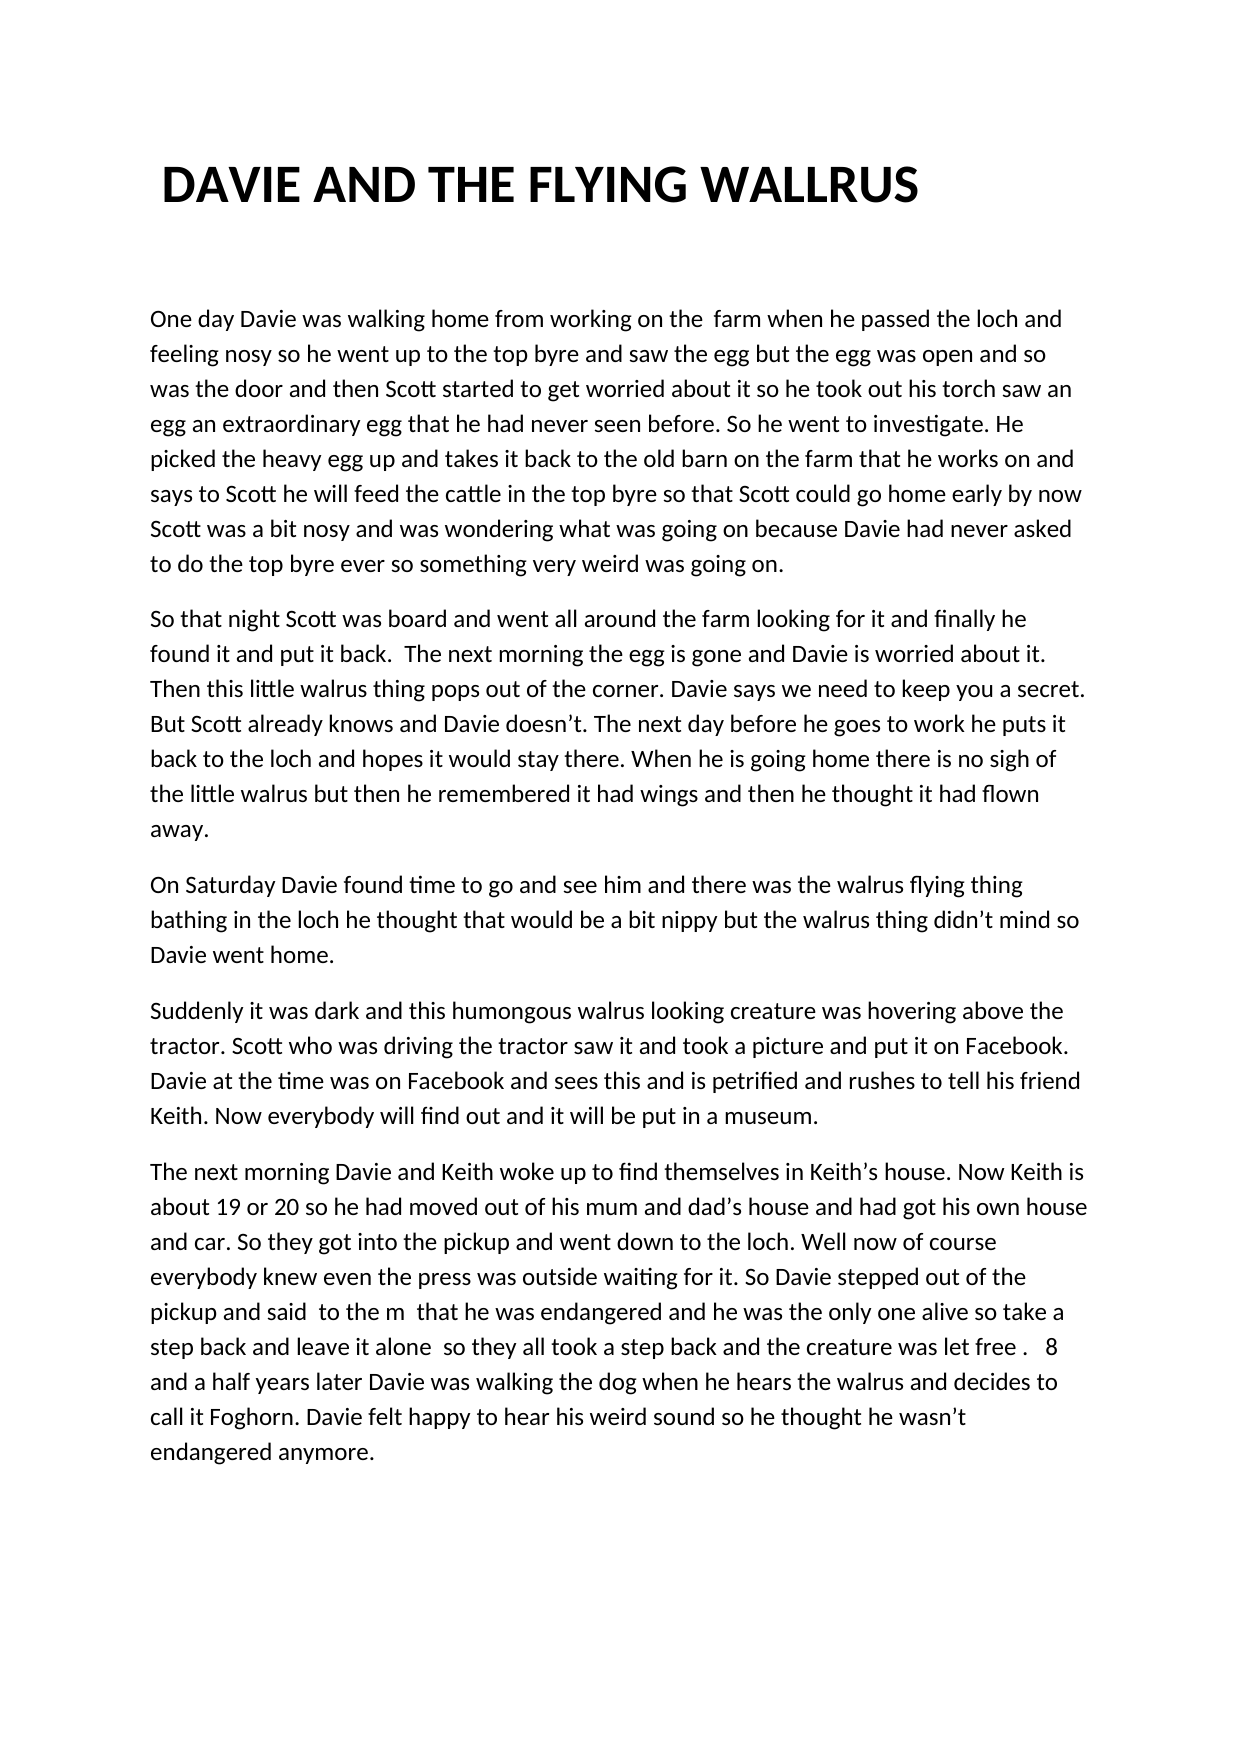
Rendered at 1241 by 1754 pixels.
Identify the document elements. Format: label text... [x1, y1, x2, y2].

text davie and the flying wallrus [150, 150, 1090, 216]
text So that night Scott was board and went all around the farm looking for it and finally he found it and put it back. The next morning the egg is gone and Davie is worried about it. Then this little walrus thing pops out of the corner. Davie says we need to keep you a secret. But Scott already knows and Davie doesn’t. The next day before he goes to work he puts it back to the loch and hopes it would stay there. When he is going home there is no sigh of the little walrus but then he remembered it had wings and then he thought it had flown away. [150, 603, 1090, 844]
text Suddenly it was dark and this humongous walrus looking creature was hovering above the tractor. Scott who was driving the tractor saw it and took a picture and put it on Facebook. Davie at the time was on Facebook and sees this and is petrified and rushes to tell his friend Keith. Now everybody will find out and it will be put in a museum. [150, 995, 1090, 1131]
text One day Davie was walking home from working on the farm when he passed the loch and feeling nosy so he went up to the top byre and saw the egg but the egg was open and so was the door and then Scott started to get worried about it so he took out his torch saw an egg an extraordinary egg that he had never seen before. So he went to investigate. He picked the heavy egg up and takes it back to the old barn on the farm that he works on and says to Scott he will feed the cattle in the top byre so that Scott could go home early by now Scott was a bit nosy and was wondering what was going on because Davie had never asked to do the top byre ever so something very weird was going on. [150, 303, 1090, 578]
text The next morning Davie and Keith woke up to find themselves in Keith’s house. Now Keith is about 19 or 20 so he had moved out of his mum and dad’s house and had got his own house and car. So they got into the pickup and went down to the loch. Well now of course everybody knew even the press was outside waiting for it. So Davie stepped out of the pickup and said to the m that he was endangered and he was the only one alive so take a step back and leave it alone so they all took a step back and the creature was let free . 8 and a half years later Davie was walking the dog when he hears the walrus and decides to call it Foghorn. Davie felt happy to hear his weird sound so he thought he wasn’t endangered anymore. [150, 1156, 1090, 1467]
text On Saturday Davie found time to go and see him and there was the walrus flying thing bathing in the loch he thought that would be a bit nippy but the walrus thing didn’t mind so Davie went home. [150, 869, 1090, 970]
